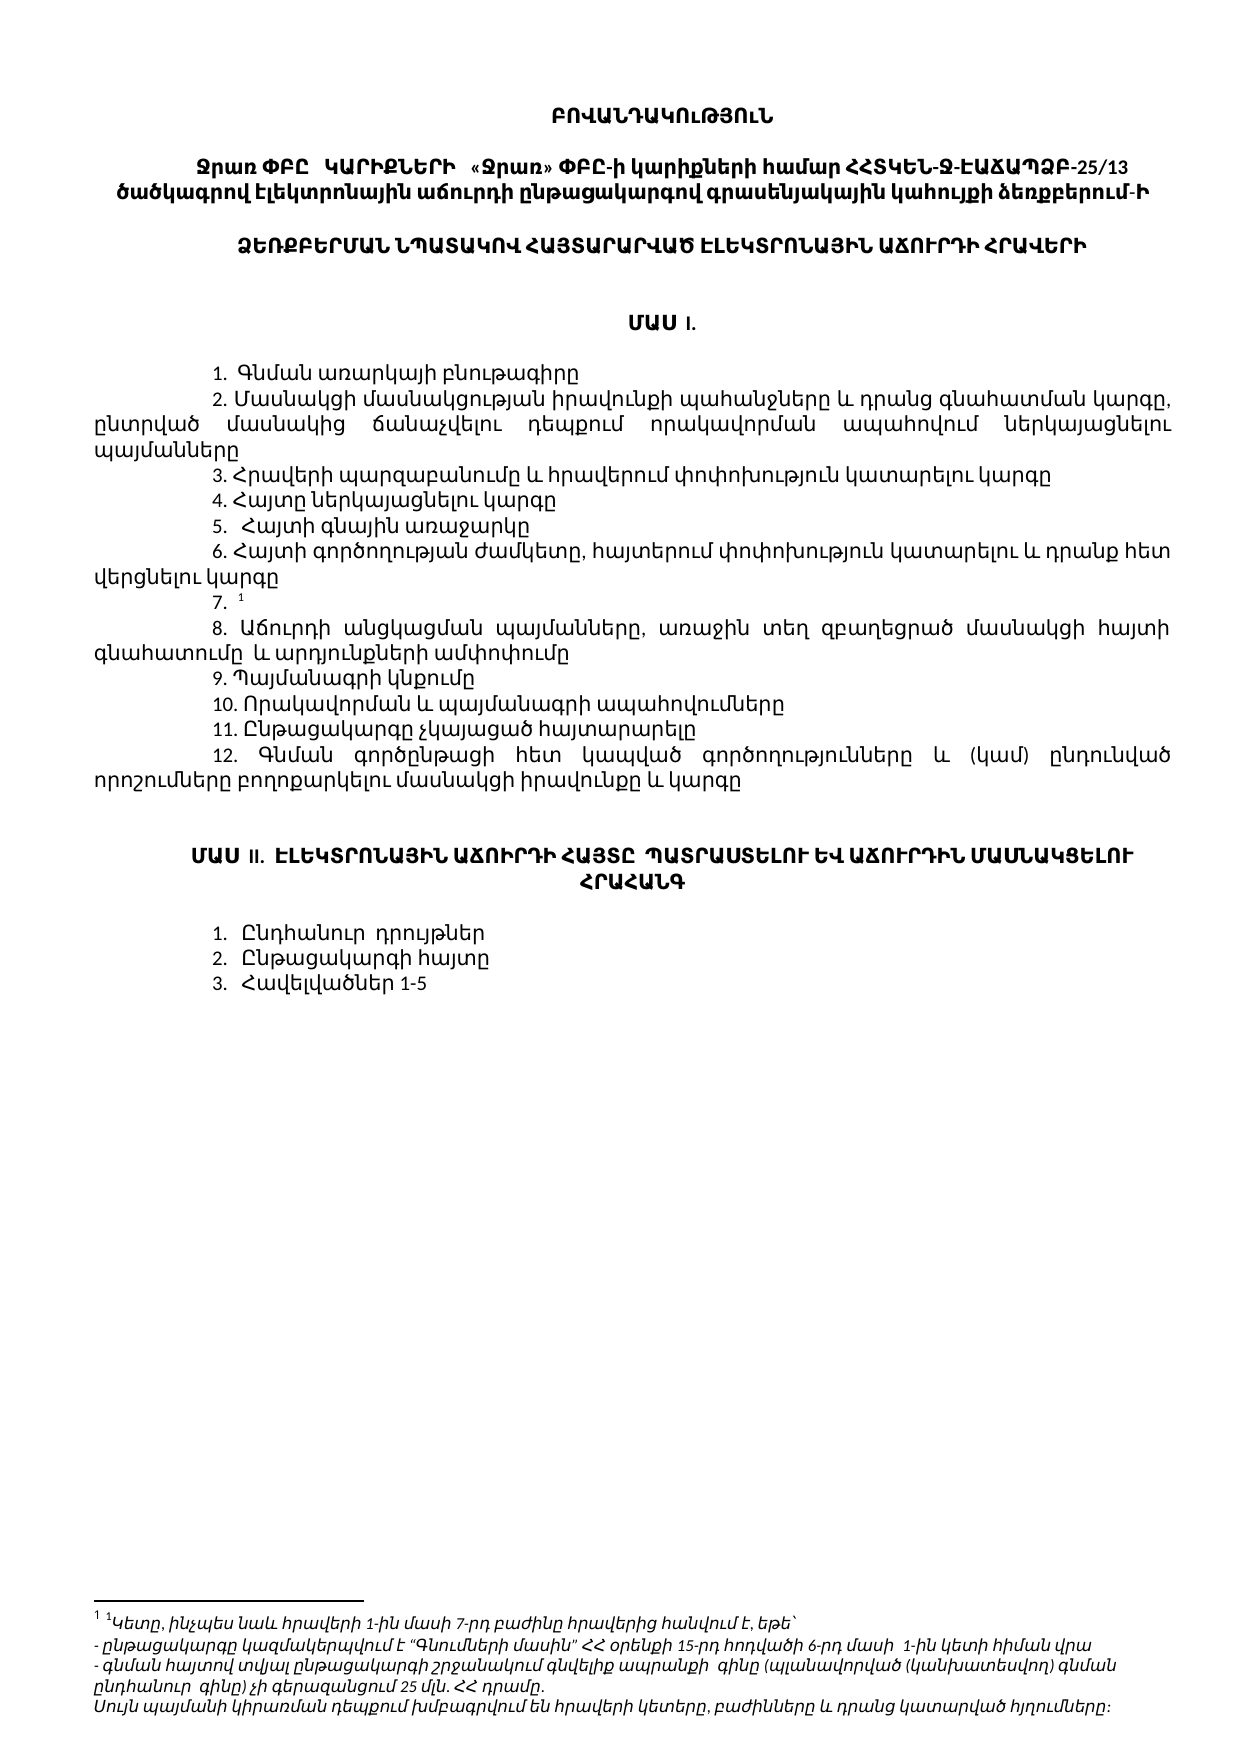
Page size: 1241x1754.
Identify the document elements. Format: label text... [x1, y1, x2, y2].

text 8. Աճուրդի անցկացման պայմանները, առաջին տեղ զբաղեցրած մասնակցի հայտի գնահատումը և արդյունքների ամփոփումը [94, 615, 1171, 666]
text 5. Հայտի գնային առաջարկը [94, 513, 1171, 538]
text 1. Ընդհանուր դրույթներ [94, 920, 1171, 945]
text 6. Հայտի գործողության ժամկետը, հայտերում փոփոխություն կատարելու և դրանք հետ վերցնելու կարգը [94, 538, 1171, 589]
text 1. Գնման առարկայի բնութագիրը [94, 361, 1171, 386]
text 2. Մասնակցի մասնակցության իրավունքի պահանջները և դրանց գնահատման կարգը, ընտրված մասնակից ճանաչվելու դեպքում որակավորման ապահովում ներկայացնելու պայմանները [94, 386, 1171, 462]
text 3. Հրավերի պարզաբանումը և հրավերում փոփոխություն կատարելու կարգը [94, 462, 1171, 488]
text 9. Պայմանագրի կնքումը [94, 666, 1171, 691]
text ՁԵՌՔԲԵՐՄԱՆ ՆՊԱՏԱԿՈՎ ՀԱՅՏԱՐԱՐՎԱԾ ԷԼԵԿՏՐՈՆԱՅԻՆ ԱՃՈՒՐԴԻ ՀՐԱՎԵՐԻ [94, 233, 1171, 259]
text 10. Որակավորման և պայմանագրի ապահովումները [94, 691, 1171, 716]
text Ջրառ ՓԲԸ ԿԱՐԻՔՆԵՐԻ «Ջրառ» ՓԲԸ-ի կարիքների համար ՀՀՏԿԵՆ-Ջ-ԷԱՃԱՊՁԲ-25/13 ծածկագրով էլեկտրոնային աճուրդի ընթացակարգով գրասենյակային կահույքի ձեռքբերում-Ի [94, 154, 1171, 205]
text 2. Ընթացակարգի հայտը [94, 945, 1171, 971]
text 4. Հայտը ներկայացնելու կարգը [94, 488, 1171, 513]
text ԲՈՎԱՆԴԱԿՈւԹՅՈւՆ [94, 103, 1171, 128]
text 3. Հավելվածներ 1-5 [94, 971, 1171, 996]
text 12. Գնման գործընթացի հետ կապված գործողությունները և (կամ) ընդունված որոշումները բողոքարկելու մասնակցի իրավունքը և կարգը [94, 742, 1171, 793]
text 11. Ընթացակարգը չկայացած հայտարարելը [94, 716, 1171, 742]
text ՄԱՍ II. ԷԼԵԿՏՐՈՆԱՅԻՆ ԱՃՈԻՐԴԻ ՀԱՅՏԸ ՊԱՏՐԱՍՏԵԼՈՒ ԵՎ ԱՃՈՒՐԴԻՆ ՄԱՍՆԱԿՑԵԼՈՒ ՀՐԱՀԱՆԳ [94, 843, 1171, 894]
text 7. 1 [94, 589, 1171, 615]
text ՄԱՍ I. [94, 310, 1171, 335]
